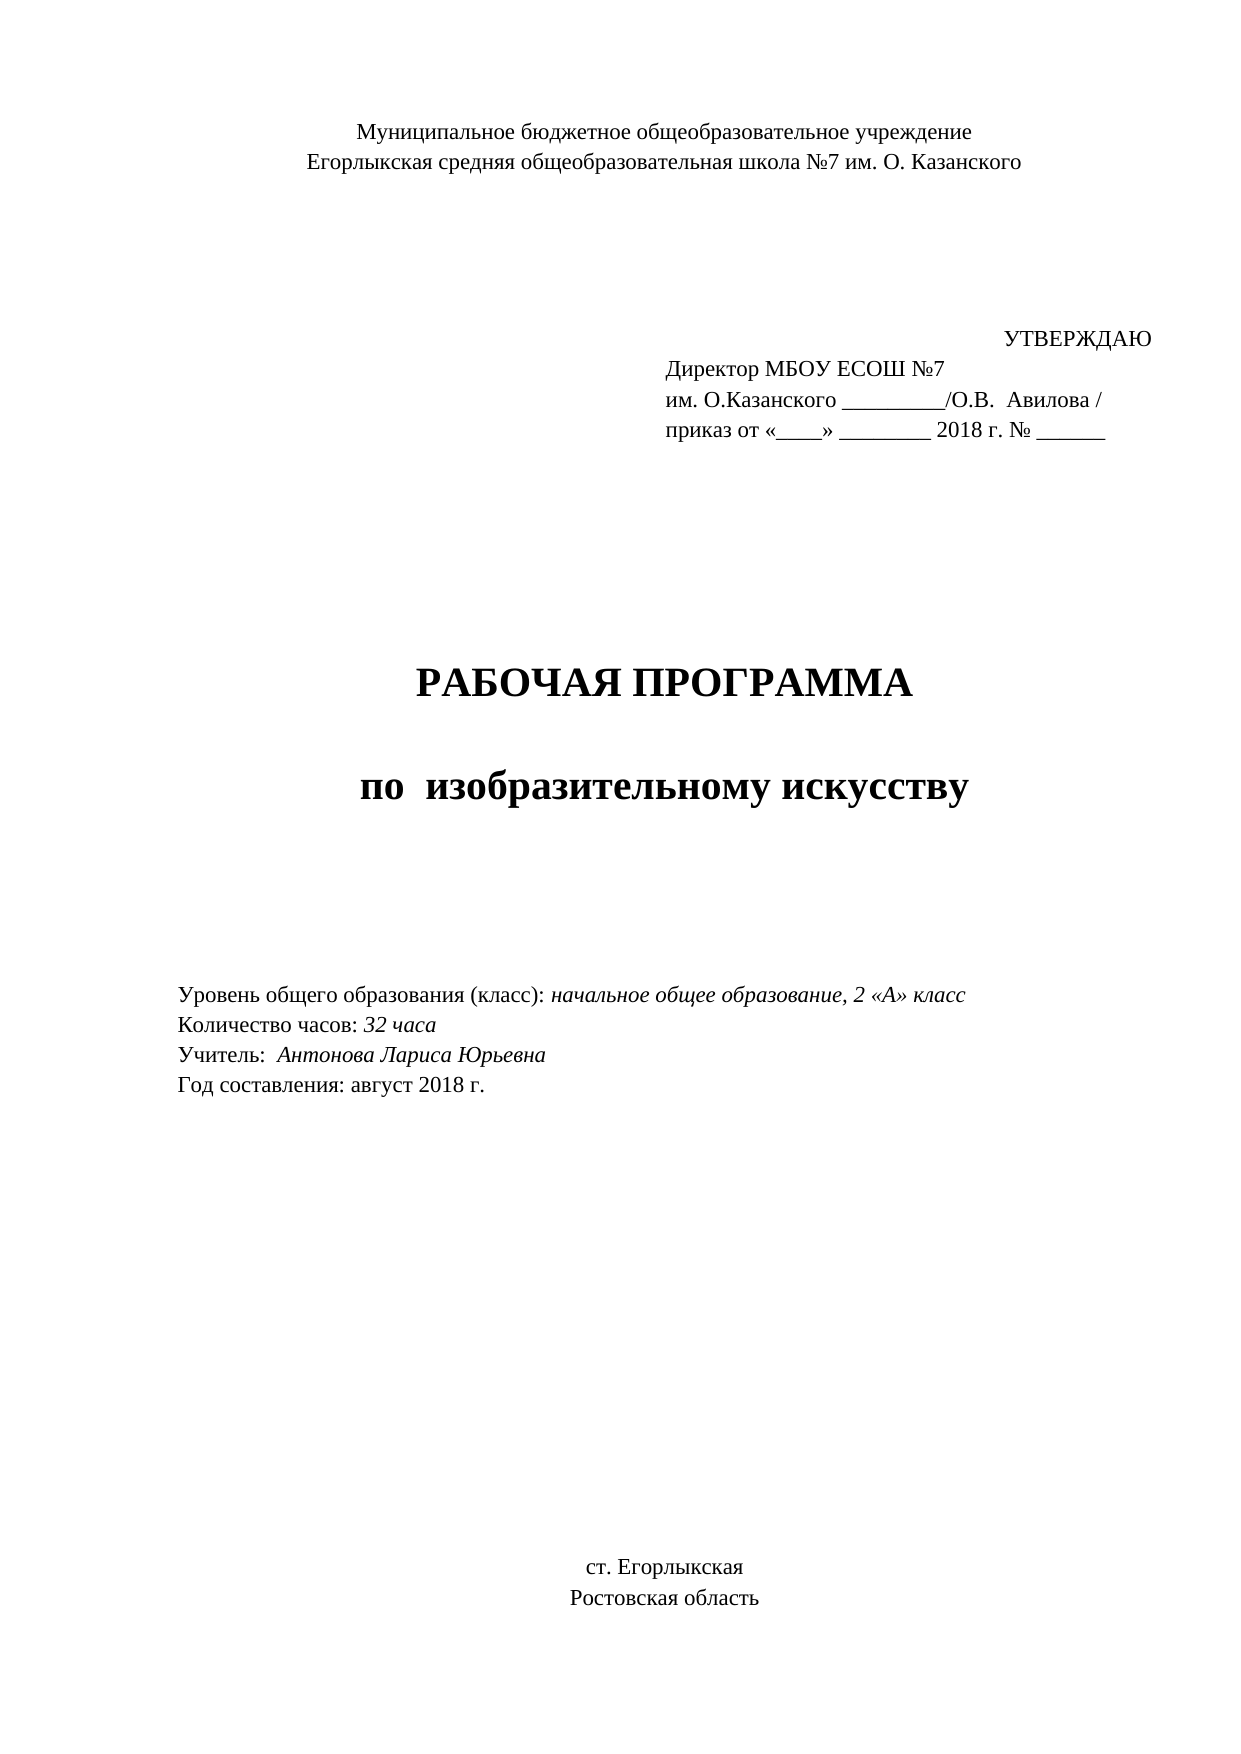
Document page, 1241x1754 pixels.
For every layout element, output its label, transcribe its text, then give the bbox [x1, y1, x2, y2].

text Директор МБОУ ЕСОШ №7 [546, 355, 1152, 382]
text по изобразительному искусству [177, 760, 1152, 808]
text приказ от «____» ________ 2018 г. № ______ [546, 416, 1152, 442]
text Год составления: август 2018 г. [177, 1071, 1152, 1098]
text ст. Егорлыкская [177, 1553, 1152, 1580]
text Муниципальное бюджетное общеобразовательное учреждение [177, 118, 1152, 144]
text Ростовская область [177, 1583, 1152, 1610]
text Количество часов: 32 часа [177, 1011, 1152, 1037]
text им. О.Казанского _________/О.В. Авилова / [546, 386, 1152, 412]
text Егорлыкская средняя общеобразовательная школа №7 им. О. Казанского [177, 148, 1152, 175]
text Учитель: Антонова Лариса Юрьевна [177, 1041, 1152, 1068]
text УТВЕРЖДАЮ [177, 325, 1152, 352]
text РАБОЧАЯ ПРОГРАММА [177, 657, 1152, 705]
text Уровень общего образования (класс): начальное общее образование, 2 «А» класс [177, 981, 1152, 1007]
